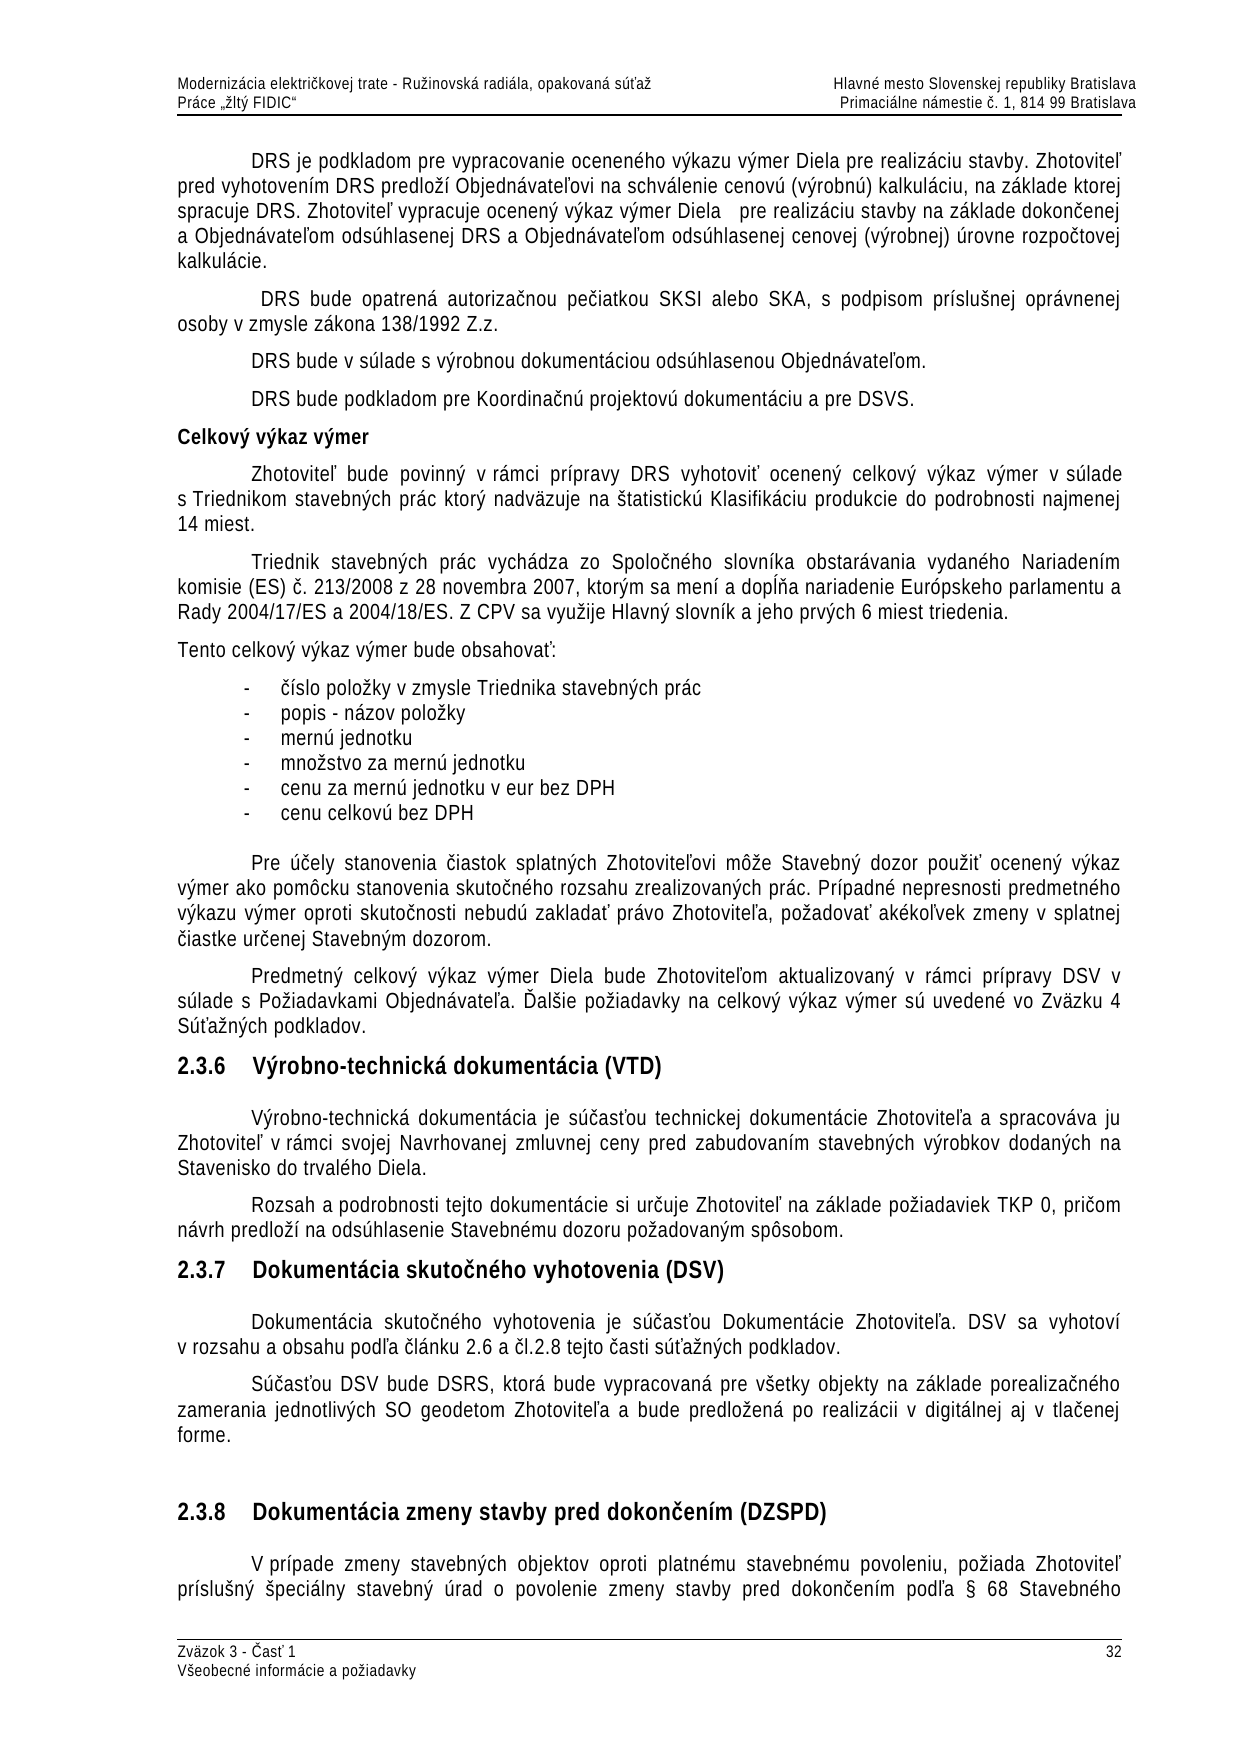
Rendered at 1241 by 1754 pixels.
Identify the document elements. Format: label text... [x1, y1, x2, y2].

text Dokumentácia skutočného vyhotovenia je súčasťou Dokumentácie Zhotoviteľa. DSV sa vyhotoví v rozsahu a obsahu podľa článku 2.6 a čl.2.8 tejto časti súťažných podkladov. [177, 1309, 1122, 1359]
text DRS bude podkladom pre Koordinačnú projektovú dokumentáciu a pre DSVS. [177, 386, 1122, 411]
text Predmetný celkový výkaz výmer Diela bude Zhotoviteľom aktualizovaný v rámci prípravy DSV v súlade s Požiadavkami Objednávateľa. Ďalšie požiadavky na celkový výkaz výmer sú uvedené vo Zväzku 4 Súťažných podkladov. [177, 963, 1122, 1038]
text DRS je podkladom pre vypracovanie oceneného výkazu výmer Diela pre realizáciu stavby. Zhotoviteľ pred vyhotovením DRS predloží Objednávateľovi na schválenie cenovú (výrobnú) kalkuláciu, na základe ktorej spracuje DRS. Zhotoviteľ vypracuje ocenený výkaz výmer Diela pre realizáciu stavby na základe dokončenej a Objednávateľom odsúhlasenej DRS a Objednávateľom odsúhlasenej cenovej (výrobnej) úrovne rozpočtovej kalkulácie. [177, 148, 1122, 273]
subtitle Dokumentácia skutočného vyhotovenia (DSV) [177, 1255, 1122, 1284]
list cenu za mernú jednotku v eur bez DPH [243, 775, 1122, 800]
text Výrobno-technická dokumentácia je súčasťou technickej dokumentácie Zhotoviteľa a spracováva ju Zhotoviteľ v rámci svojej Navrhovanej zmluvnej ceny pred zabudovaním stavebných výrobkov dodaných na Stavenisko do trvalého Diela. [177, 1104, 1122, 1180]
list cenu celkovú bez DPH [243, 800, 1122, 825]
subtitle Výrobno-technická dokumentácia (VTD) [177, 1051, 1122, 1079]
list číslo položky v zmysle Triednika stavebných prác [243, 674, 1122, 699]
subtitle Dokumentácia zmeny stavby pred dokončením (DZSPD) [177, 1497, 1122, 1525]
text Zhotoviteľ bude povinný v rámci prípravy DRS vyhotoviť ocenený celkový výkaz výmer v súlade s Triednikom stavebných prác ktorý nadväzuje na štatistickú Klasifikáciu produkcie do podrobnosti najmenej 14 miest. [177, 461, 1122, 536]
text Súčasťou DSV bude DSRS, ktorá bude vypracovaná pre všetky objekty na základe porealizačného zamerania jednotlivých SO geodetom Zhotoviteľa a bude predložená po realizácii v digitálnej aj v tlačenej forme. [177, 1371, 1122, 1447]
list mernú jednotku [243, 724, 1122, 750]
text Rozsah a podrobnosti tejto dokumentácie si určuje Zhotoviteľ na základe požiadaviek TKP 0, pričom návrh predloží na odsúhlasenie Stavebnému dozoru požadovaným spôsobom. [177, 1192, 1122, 1242]
text Celkový výkaz výmer [177, 423, 1122, 449]
list množstvo za mernú jednotku [243, 750, 1122, 775]
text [177, 1550, 1122, 1601]
text DRS bude v súlade s výrobnou dokumentáciou odsúhlasenou Objednávateľom. [177, 348, 1122, 373]
text Tento celkový výkaz výmer bude obsahovať: [177, 637, 1122, 662]
text DRS bude opatrená autorizačnou pečiatkou SKSI alebo SKA, s podpisom príslušnej oprávnenej osoby v zmysle zákona 138/1992 Z.z. [177, 286, 1122, 336]
text Pre účely stanovenia čiastok splatných Zhotoviteľovi môže Stavebný dozor použiť ocenený výkaz výmer ako pomôcku stanovenia skutočného rozsahu zrealizovaných prác. Prípadné nepresnosti predmetného výkazu výmer oproti skutočnosti nebudú zakladať právo Zhotoviteľa, požadovať akékoľvek zmeny v splatnej čiastke určenej Stavebným dozorom. [177, 850, 1122, 951]
text Triednik stavebných prác vychádza zo Spoločného slovníka obstarávania vydaného Nariadením komisie (ES) č. 213/2008 z 28 novembra 2007, ktorým sa mení a dopĺňa nariadenie Európskeho parlamentu a Rady 2004/17/ES a 2004/18/ES. Z CPV sa využije Hlavný slovník a jeho prvých 6 miest triedenia. [177, 549, 1122, 624]
list popis - názov položky [243, 699, 1122, 724]
